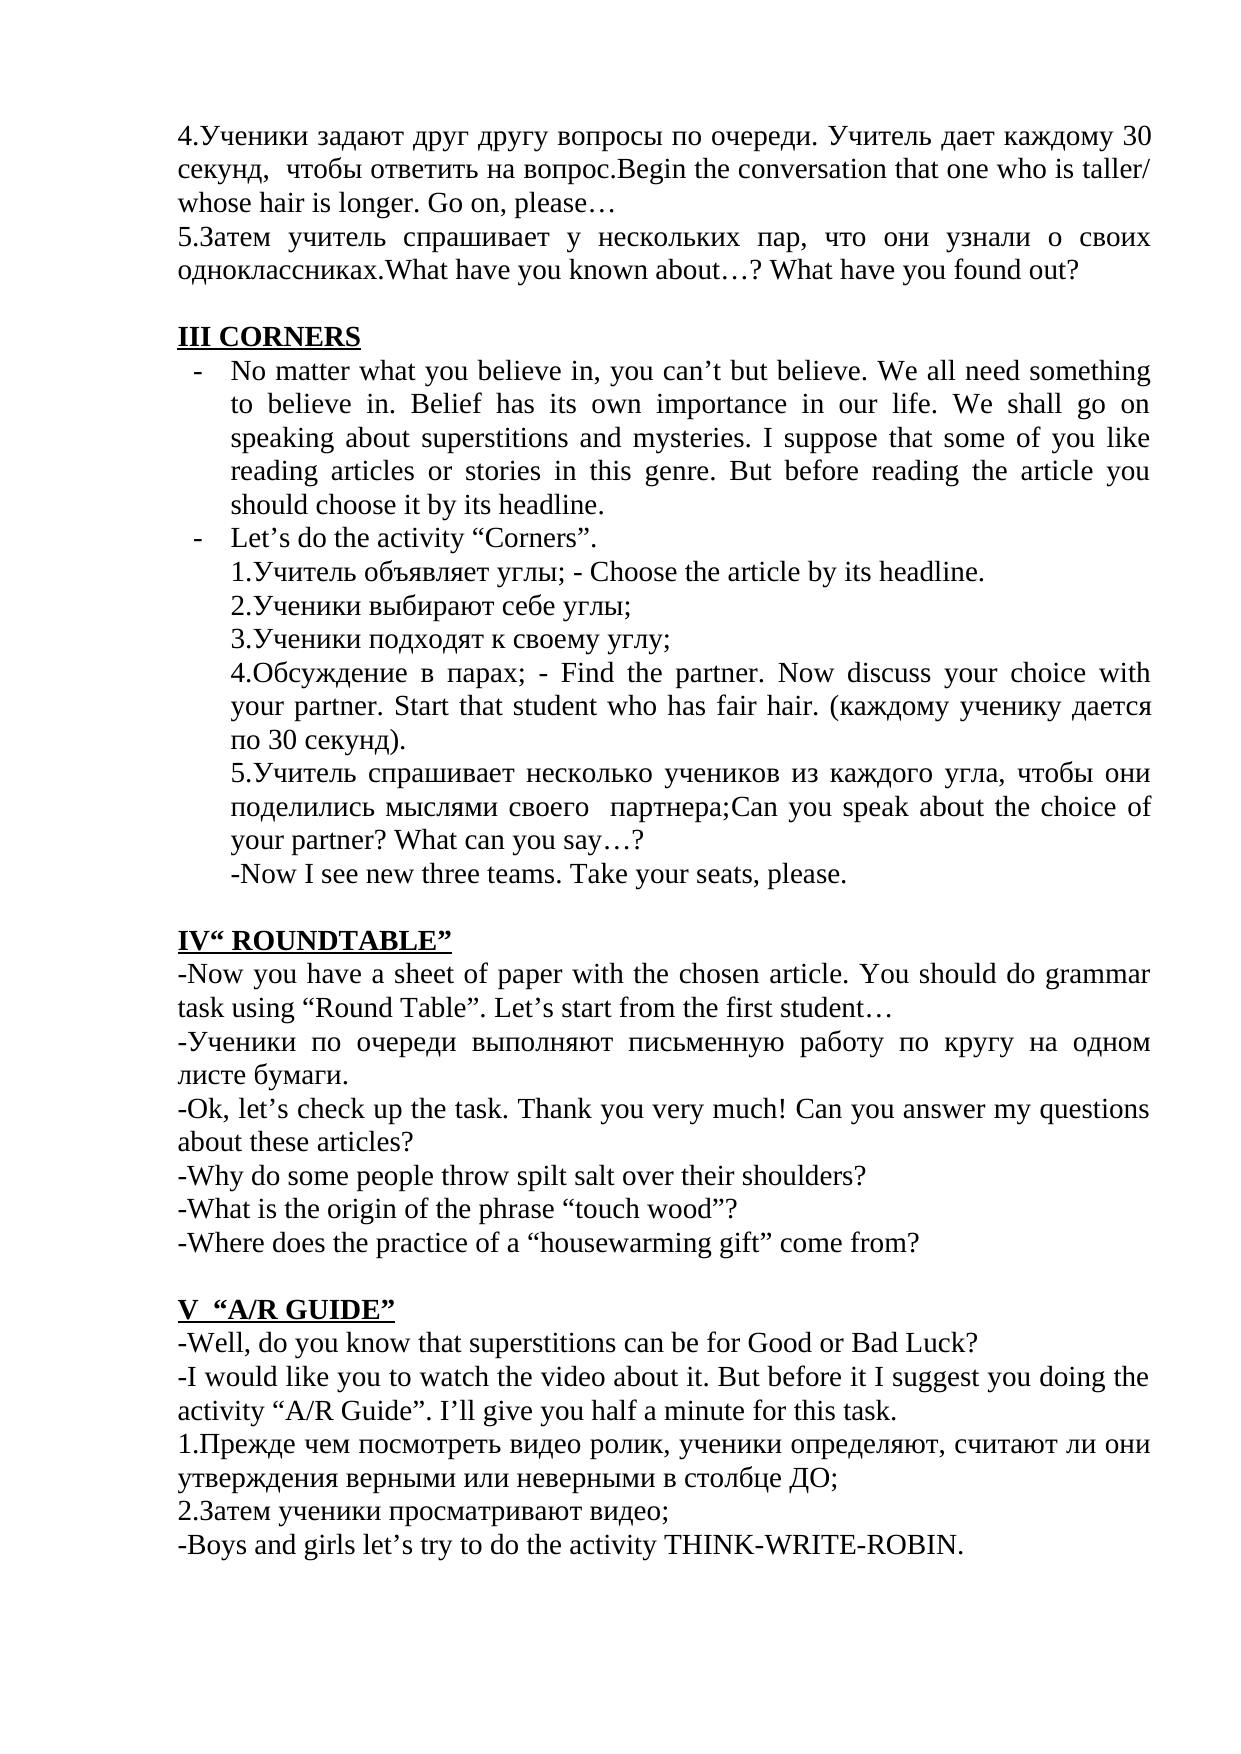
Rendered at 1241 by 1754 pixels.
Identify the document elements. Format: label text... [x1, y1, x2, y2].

text IV“ ROUNDTABLE” [177, 923, 1152, 957]
list 5.Учитель спрашивает несколько учеников из каждого угла, чтобы они поделились мыслями своего партнера;Can you speak about the choice of your partner? What can you say…? [230, 755, 1152, 856]
text 4.Ученики задают друг другу вопросы по очереди. Учитель дает каждому 30 секунд, чтобы ответить на вопрос.Begin the conversation that one who is taller/ whose hair is longer. Go on, please… [177, 118, 1152, 219]
list Let’s do the activity “Corners”. [193, 521, 1152, 554]
text -Well, do you know that superstitions can be for Good or Bad Luck? [177, 1326, 1152, 1359]
text -Now you have a sheet of paper with the chosen article. You should do grammar task using “Round Table”. Let’s start from the first student… [177, 957, 1152, 1024]
list 3.Ученики подходят к своему углу; [230, 621, 1152, 655]
text -I would like you to watch the video about it. But before it I suggest you doing the activity “A/R Guide”. I’ll give you half a minute for this task. [177, 1359, 1152, 1426]
list -Now I see new three teams. Take your seats, please. [230, 856, 1152, 889]
list 1.Учитель объявляет углы; - Choose the article by its headline. [230, 554, 1152, 588]
text -Ученики по очереди выполняют письменную работу по кругу на одном листе бумаги. [177, 1024, 1152, 1091]
text V “A/R GUIDE” [177, 1292, 1152, 1326]
text -Ok, let’s check up the task. Thank you very much! Can you answer my questions about these articles? [177, 1091, 1152, 1158]
text 5.Затем учитель спрашивает у нескольких пар, что они узнали о своих одноклассниках.What have you known about…? What have you found out? [177, 219, 1152, 286]
text -What is the origin of the phrase “touch wood”? [177, 1191, 1152, 1225]
text -Why do some people throw spilt salt over their shoulders? [177, 1158, 1152, 1191]
text 1.Прежде чем посмотреть видео ролик, ученики определяют, считают ли они утверждения верными или неверными в столбце ДО; [177, 1426, 1152, 1493]
text 2.Затем ученики просматривают видео; [177, 1493, 1152, 1527]
list No matter what you believe in, you can’t but believe. We all need something to believe in. Belief has its own importance in our life. We shall go on speaking about superstitions and mysteries. I suppose that some of you like reading articles or stories in this genre. But before reading the article you should choose it by its headline. [193, 353, 1152, 521]
text -Where does the practice of a “housewarming gift” come from? [177, 1225, 1152, 1258]
list 4.Обсуждение в парах; - Find the partner. Now discuss your choice with your partner. Start that student who has fair hair. (каждому ученику дается по 30 секунд). [230, 655, 1152, 755]
text -Boys and girls let’s try to do the activity THINK-WRITE-ROBIN. [177, 1527, 1152, 1560]
text III CORNERS [177, 319, 1152, 353]
list 2.Ученики выбирают себе углы; [230, 588, 1152, 621]
